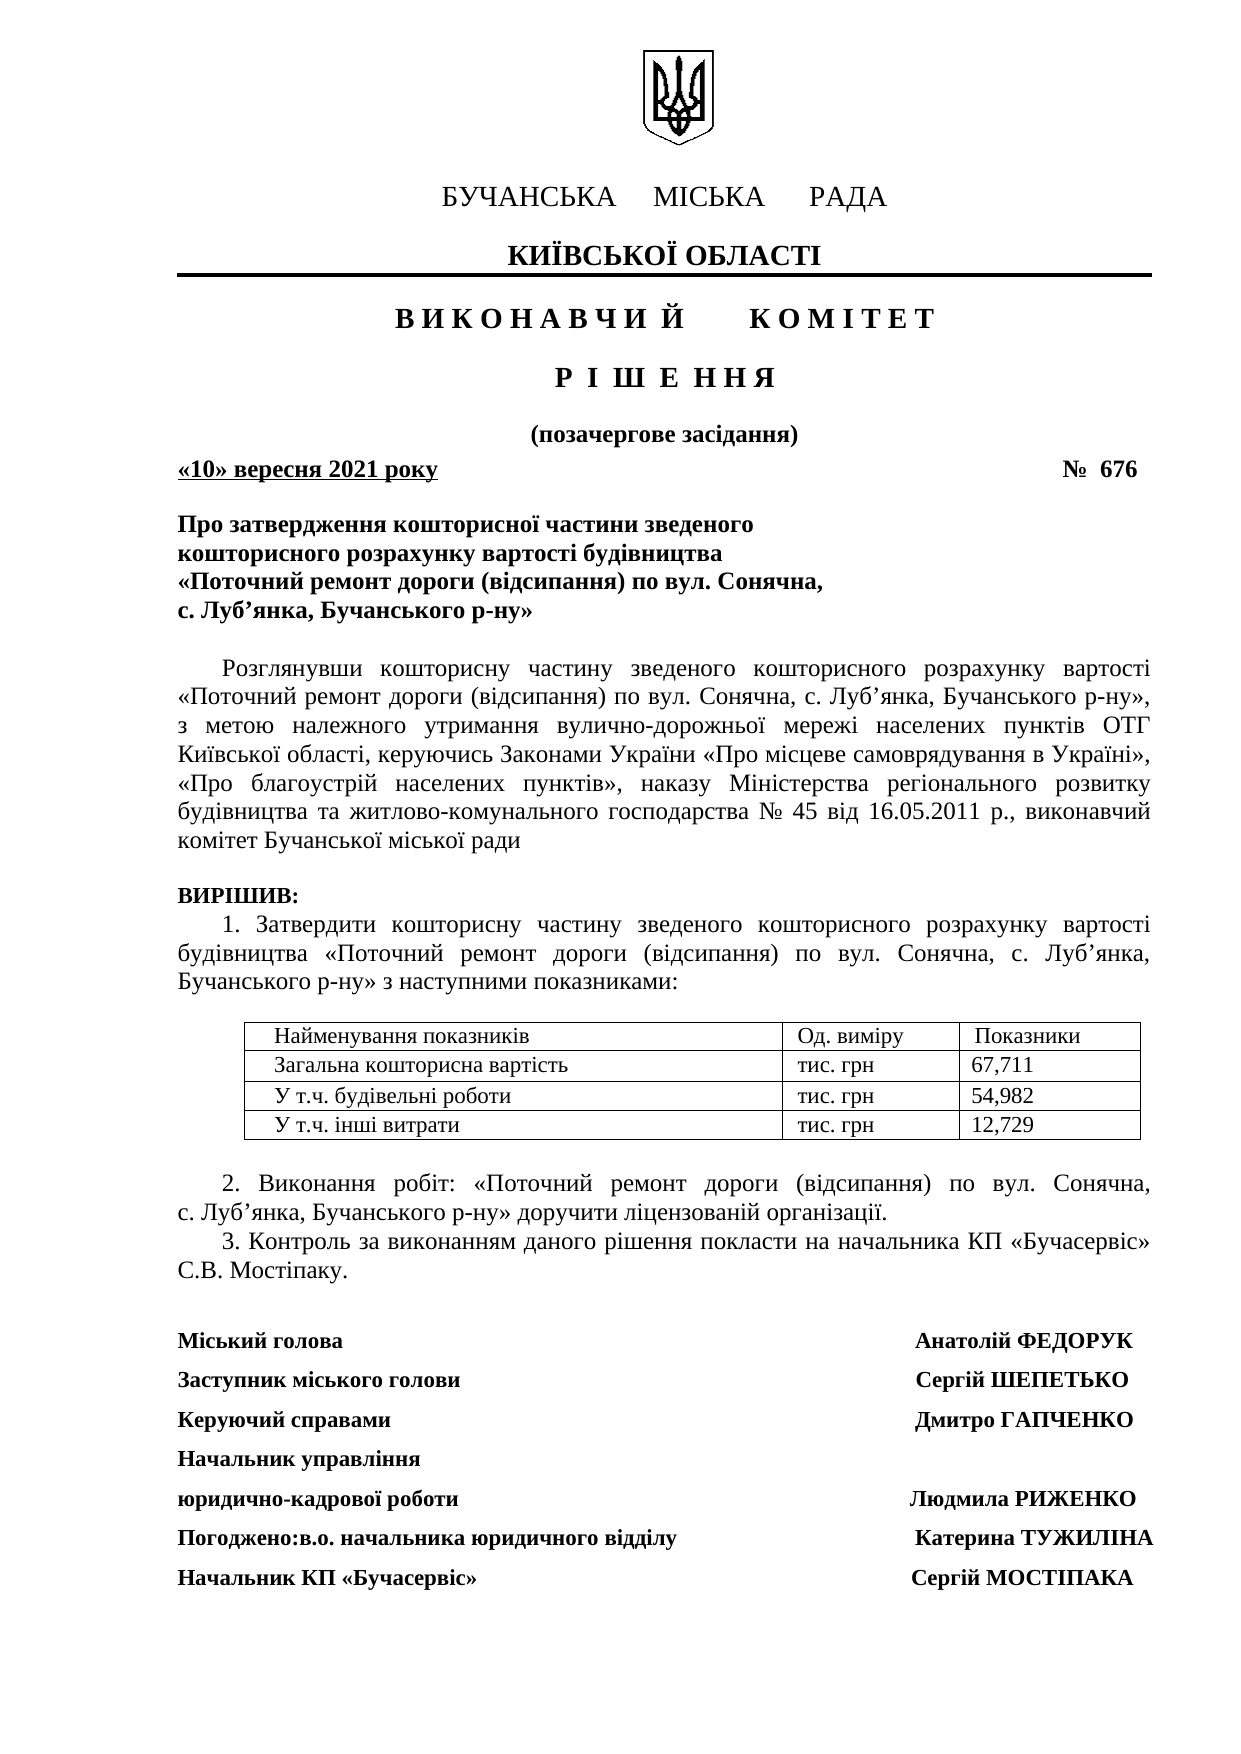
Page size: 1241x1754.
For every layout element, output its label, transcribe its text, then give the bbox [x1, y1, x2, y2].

table_header Найменування показників [245, 1023, 782, 1050]
table_header Показники [960, 1023, 1140, 1050]
text «10» вересня 2021 року № 676 [177, 454, 1152, 482]
text В И К О Н А В Ч И Й К О М І Т Е Т [177, 302, 1152, 335]
text ВИРІШИВ: [177, 883, 1152, 909]
text 2. Виконання робіт: «Поточний ремонт дороги (відсипання) по вул. Сонячна, с. Луб’янка, Бучанського р-ну» доручити ліцензованій організації. [177, 1168, 1152, 1226]
text Про затвердження кошторисної частини зведеного кошторисного розрахунку вартості будівництва [177, 509, 856, 566]
text 3. Контроль за виконанням даного рішення покласти на начальника КП «Бучасервіс» С.В. Мостіпаку. [177, 1226, 1152, 1283]
table_cell У т.ч. інші витрати [245, 1111, 782, 1139]
text (позачергове засідання) [177, 419, 1152, 447]
text Розглянувши кошторисну частину зведеного кошторисного розрахунку вартості «Поточний ремонт дороги (відсипання) по вул. Сонячна, с. Луб’янка, Бучанського р-ну», з метою належного утримання вулично-дорожньої мережі населених пунктів ОТГ Київської області, керуючись Законами України «Про місцеве самоврядування в Україні», «Про благоустрій населених пунктів», наказу Міністерства регіонального розвитку будівництва та житлово-комунального господарства № 45 від 16.05.2011 р., виконавчий комітет Бучанської міської ради [177, 653, 1152, 854]
table_header Од. виміру [783, 1023, 959, 1050]
table_cell тис. грн [783, 1051, 959, 1081]
text Начальник КП «Бучасервіс» Сергій МОСТІПАКА [177, 1563, 1152, 1590]
table_cell 54,982 [960, 1082, 1140, 1110]
text БУЧАНСЬКА МІСЬКА РАДА [177, 179, 1152, 213]
text «Поточний ремонт дороги (відсипання) по вул. Сонячна, [177, 566, 856, 595]
text Заступник міського голови Сергій ШЕПЕТЬКО [177, 1366, 1152, 1392]
text Начальник управління [177, 1445, 1152, 1471]
text Погоджено:в.о. начальника юридичного відділу Катерина ТУЖИЛІНА [177, 1524, 1167, 1550]
table_cell тис. грн [783, 1082, 959, 1110]
text Міський голова Анатолій ФЕДОРУК [177, 1327, 1152, 1353]
table_cell тис. грн [783, 1111, 959, 1139]
table_cell Загальна кошторисна вартість [245, 1051, 782, 1081]
text юридично-кадрової роботи Людмила РИЖЕНКО [177, 1484, 1181, 1511]
table_cell У т.ч. будівельні роботи [245, 1082, 782, 1110]
text с. Луб’янка, Бучанського р-ну» [177, 595, 856, 624]
text КИЇВСЬКОЇ ОБЛАСТІ [177, 238, 1152, 273]
table_cell 67,711 [960, 1051, 1140, 1081]
text Р І Ш Е Н Н Я [177, 360, 1152, 394]
table_cell 12,729 [960, 1111, 1140, 1139]
text 1. Затвердити кошторисну частину зведеного кошторисного розрахунку вартості будівництва «Поточний ремонт дороги (відсипання) по вул. Сонячна, с. Луб’янка, Бучанського р-ну» з наступними показниками: [177, 909, 1152, 995]
text Керуючий справами Дмитро ГАПЧЕНКО [177, 1406, 1152, 1432]
